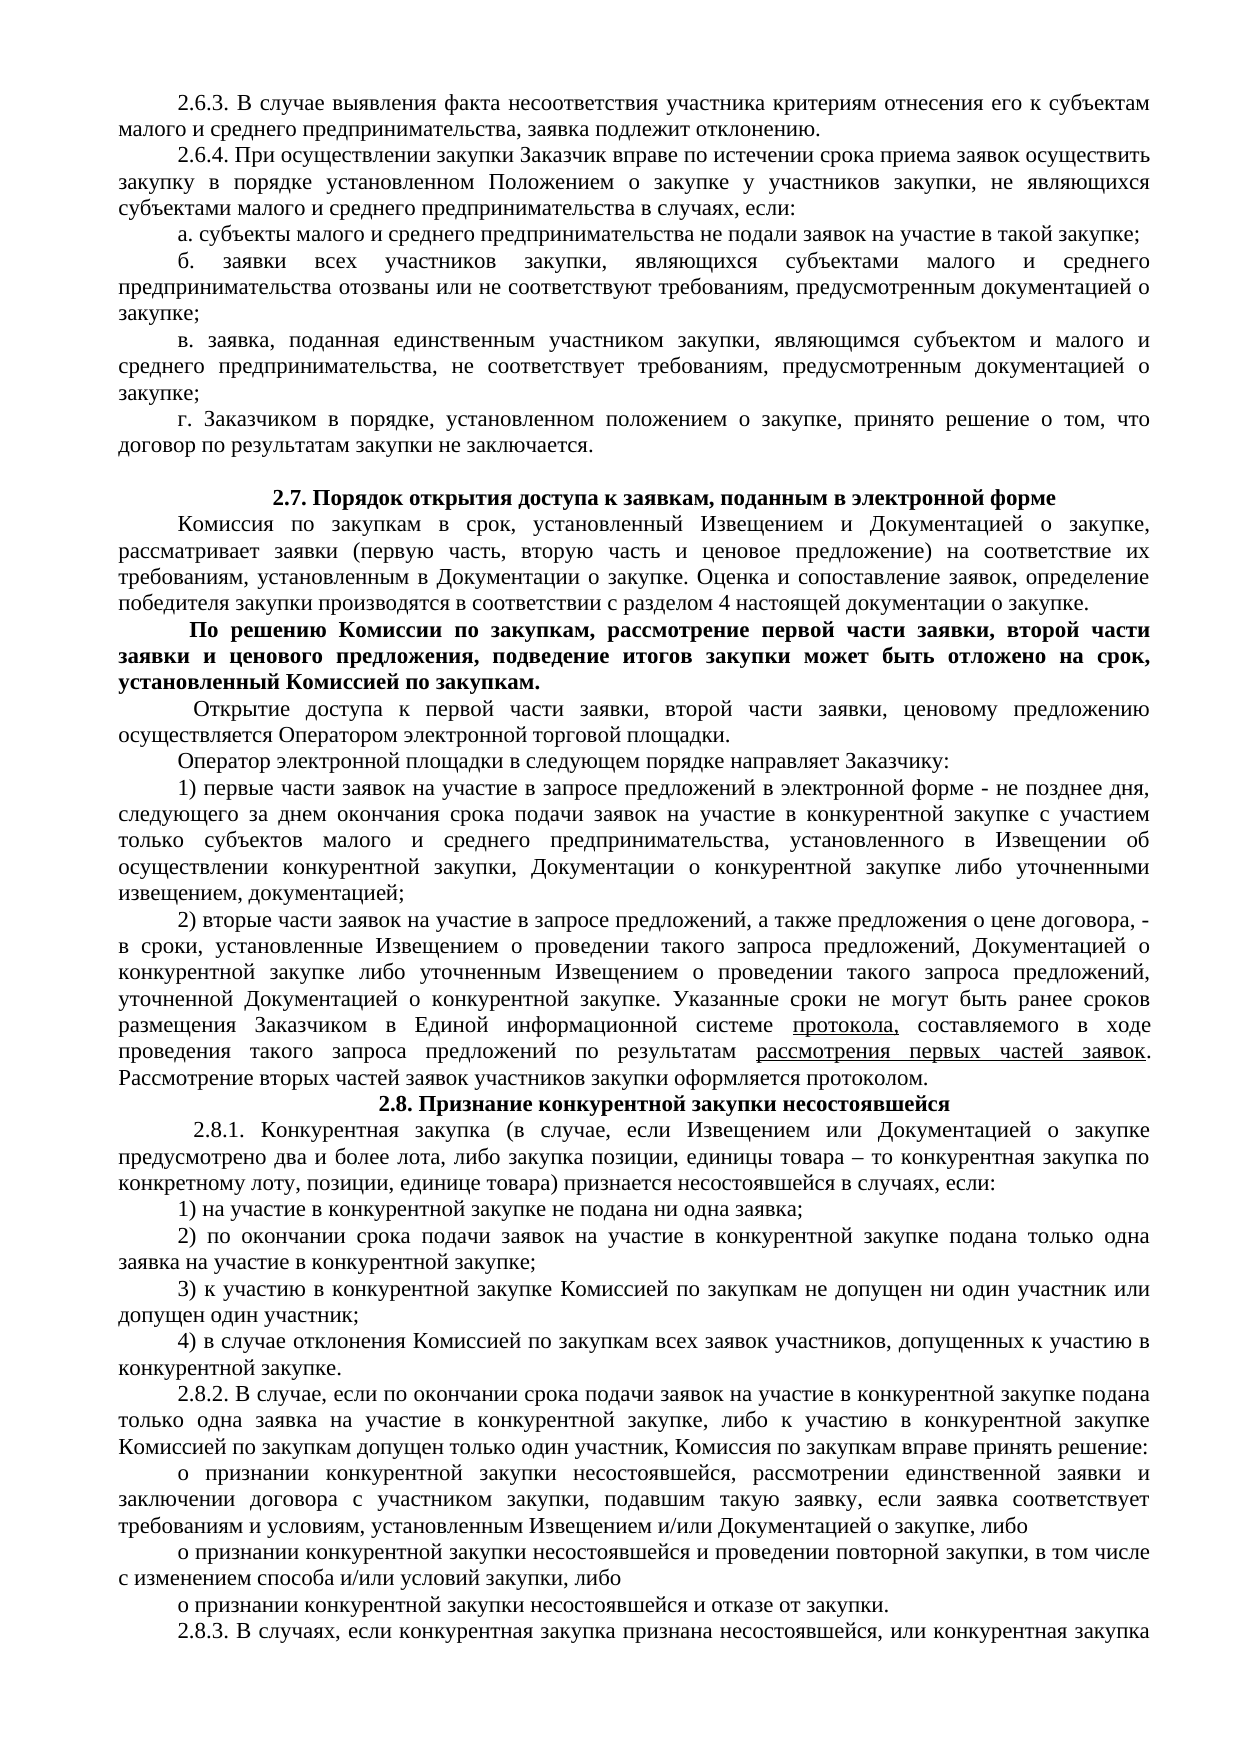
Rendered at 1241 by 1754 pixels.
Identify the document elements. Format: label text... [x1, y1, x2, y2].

text 1) на участие в конкурентной закупке не подана ни одна заявка; [118, 1196, 1152, 1222]
text 3) к участию в конкурентной закупке Комиссией по закупкам не допущен ни один участник или допущен один участник; [118, 1274, 1152, 1327]
text 2.7. Порядок открытия доступа к заявкам, поданным в электронной форме [118, 484, 1152, 510]
text 2) вторые части заявок на участие в запросе предложений, а также предложения о цене договора, - в сроки, установленные Извещением о проведении такого запроса предложений, Документацией о конкурентной закупке либо уточненным Извещением о проведении такого запроса предложений, уточненной Документацией о конкурентной закупке. Указанные сроки не могут быть ранее сроков размещения Заказчиком в Единой информационной системе протокола, составляемого в ходе проведения такого запроса предложений по результатам рассмотрения первых частей заявок. Рассмотрение вторых частей заявок участников закупки оформляется протоколом. [118, 906, 1152, 1090]
text 2.6.3. В случае выявления факта несоответствия участника критериям отнесения его к субъектам малого и среднего предпринимательства, заявка подлежит отклонению. [118, 89, 1152, 141]
text в. заявка, поданная единственным участником закупки, являющимся субъектом и малого и среднего предпринимательства, не соответствует требованиям, предусмотренным документацией о закупке; [118, 326, 1152, 405]
text о признании конкурентной закупки несостоявшейся и отказе от закупки. [118, 1591, 1152, 1617]
text Комиссия по закупкам в срок, установленный Извещением и Документацией о закупке, рассматривает заявки (первую часть, вторую часть и ценовое предложение) на соответствие их требованиям, установленным в Документации о закупке. Оценка и сопоставление заявок, определение победителя закупки производятся в соответствии с разделом 4 настоящей документации о закупке. [118, 510, 1152, 616]
text 2) по окончании срока подачи заявок на участие в конкурентной закупке подана только одна заявка на участие в конкурентной закупке; [118, 1222, 1152, 1274]
text 4) в случае отклонения Комиссией по закупкам всех заявок участников, допущенных к участию в конкурентной закупке. [118, 1327, 1152, 1380]
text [118, 1617, 1152, 1643]
text о признании конкурентной закупки несостоявшейся и проведении повторной закупки, в том числе с изменением способа и/или условий закупки, либо [118, 1538, 1152, 1591]
text а. субъекты малого и среднего предпринимательства не подали заявок на участие в такой закупке; [118, 220, 1152, 247]
text Оператор электронной площадки в следующем порядке направляет Заказчику: [118, 747, 1152, 774]
text 2.6.4. При осуществлении закупки Заказчик вправе по истечении срока приема заявок осуществить закупку в порядке установленном Положением о закупке у участников закупки, не являющихся субъектами малого и среднего предпринимательства в случаях, если: [118, 141, 1152, 220]
text 2.8.2. В случае, если по окончании срока подачи заявок на участие в конкурентной закупке подана только одна заявка на участие в конкурентной закупке, либо к участию в конкурентной закупке Комиссией по закупкам допущен только один участник, Комиссия по закупкам вправе принять решение: [118, 1380, 1152, 1459]
text 2.8.1. Конкурентная закупка (в случае, если Извещением или Документацией о закупке предусмотрено два и более лота, либо закупка позиции, единицы товара – то конкурентная закупка по конкретному лоту, позиции, единице товара) признается несостоявшейся в случаях, если: [118, 1116, 1152, 1196]
text б. заявки всех участников закупки, являющихся субъектами малого и среднего предпринимательства отозваны или не соответствуют требованиям, предусмотренным документацией о закупке; [118, 247, 1152, 326]
text о признании конкурентной закупки несостоявшейся, рассмотрении единственной заявки и заключении договора с участником закупки, подавшим такую заявку, если заявка соответствует требованиям и условиям, установленным Извещением и/или Документацией о закупке, либо [118, 1459, 1152, 1538]
text По решению Комиссии по закупкам, рассмотрение первой части заявки, второй части заявки и ценового предложения, подведение итогов закупки может быть отложено на срок, установленный Комиссией по закупкам. [118, 616, 1152, 695]
text 1) первые части заявок на участие в запросе предложений в электронной форме - не позднее дня, следующего за днем окончания срока подачи заявок на участие в конкурентной закупке с участием только субъектов малого и среднего предпринимательства, установленного в Извещении об осуществлении конкурентной закупки, Документации о конкурентной закупке либо уточненными извещением, документацией; [118, 774, 1152, 906]
text Открытие доступа к первой части заявки, второй части заявки, ценовому предложению осуществляется Оператором электронной торговой площадки. [118, 695, 1152, 747]
text 2.8. Признание конкурентной закупки несостоявшейся [118, 1090, 1152, 1116]
text г. Заказчиком в порядке, установленном положением о закупке, принято решение о том, что договор по результатам закупки не заключается. [118, 405, 1152, 458]
